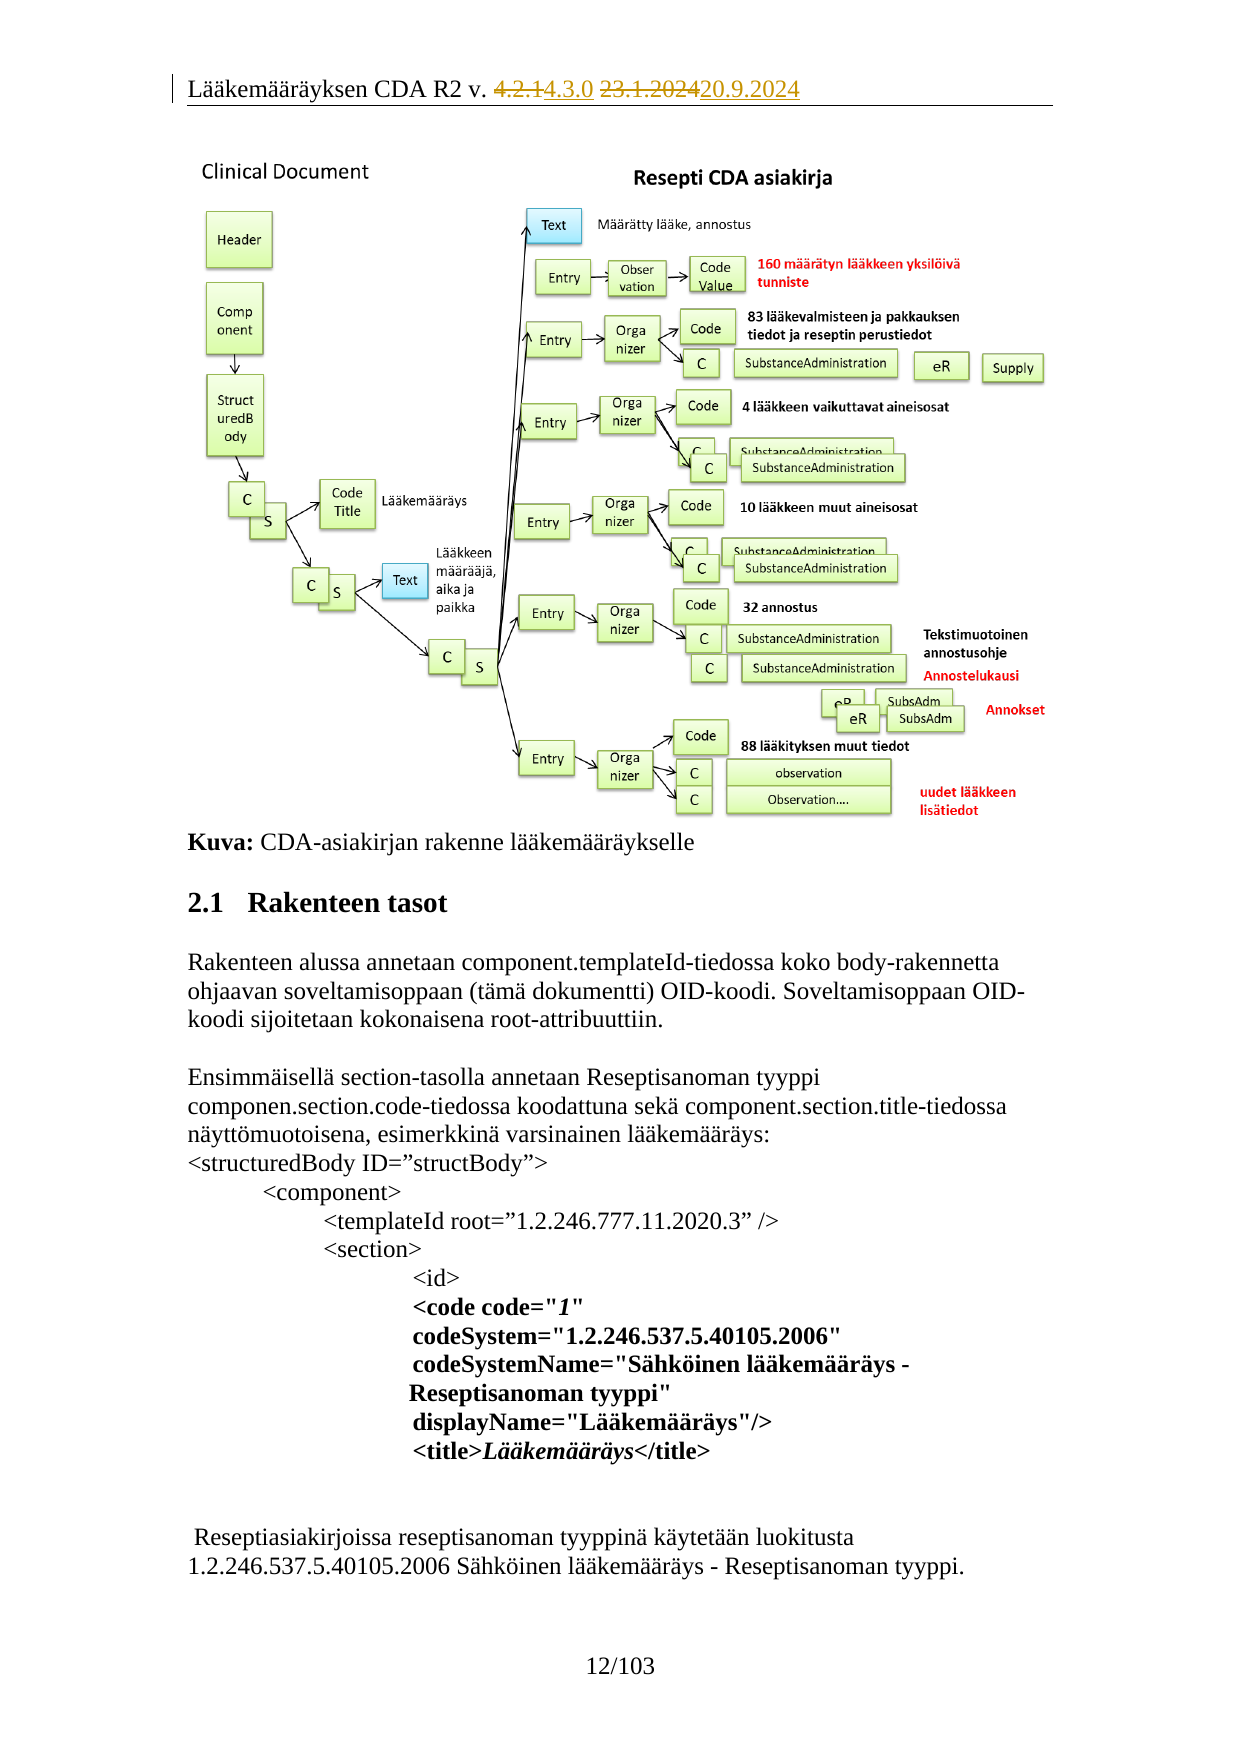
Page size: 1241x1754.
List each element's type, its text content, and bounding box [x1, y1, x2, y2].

text <code code="1" [337, 1292, 1053, 1321]
text <id> [187, 1263, 1053, 1292]
text <title>Lääkemääräys</title> [337, 1436, 1053, 1464]
subtitle Rakenteen tasot [187, 885, 1053, 918]
text Kuva: CDA-asiakirjan rakenne lääkemääräykselle [187, 828, 1053, 856]
text <component> [187, 1177, 1053, 1206]
text <section> [187, 1234, 1053, 1263]
text Ensimmäisellä section-tasolla annetaan Reseptisanoman tyyppi componen.section.code-tiedossa koodattuna sekä component.section.title-tiedossa näyttömuotoisena, esimerkkinä varsinainen lääkemääräys: [187, 1062, 1053, 1148]
text Rakenteen alussa annetaan component.templateId-tiedossa koko body-rakennetta ohjaavan soveltamisoppaan (tämä dokumentti) OID-koodi. Soveltamisoppaan OID-koodi sijoitetaan kokonaisena root-attribuuttiin. [187, 947, 1053, 1033]
text <structuredBody ID=”structBody”> [187, 1148, 1053, 1177]
text Reseptiasiakirjoissa reseptisanoman tyyppinä käytetään luokitusta 1.2.246.537.5.40105.2006 Sähköinen lääkemääräys - Reseptisanoman tyyppi. [187, 1522, 1053, 1579]
text codeSystemName="Sähköinen lääkemääräys - Reseptisanoman tyyppi" [409, 1349, 1053, 1407]
text <templateId root=”1.2.246.777.11.2020.3” /> [187, 1206, 1053, 1234]
picture [187, 150, 1055, 828]
text codeSystem="1.2.246.537.5.40105.2006" [337, 1321, 1053, 1349]
text displayName="Lääkemääräys"/> [337, 1407, 1053, 1436]
